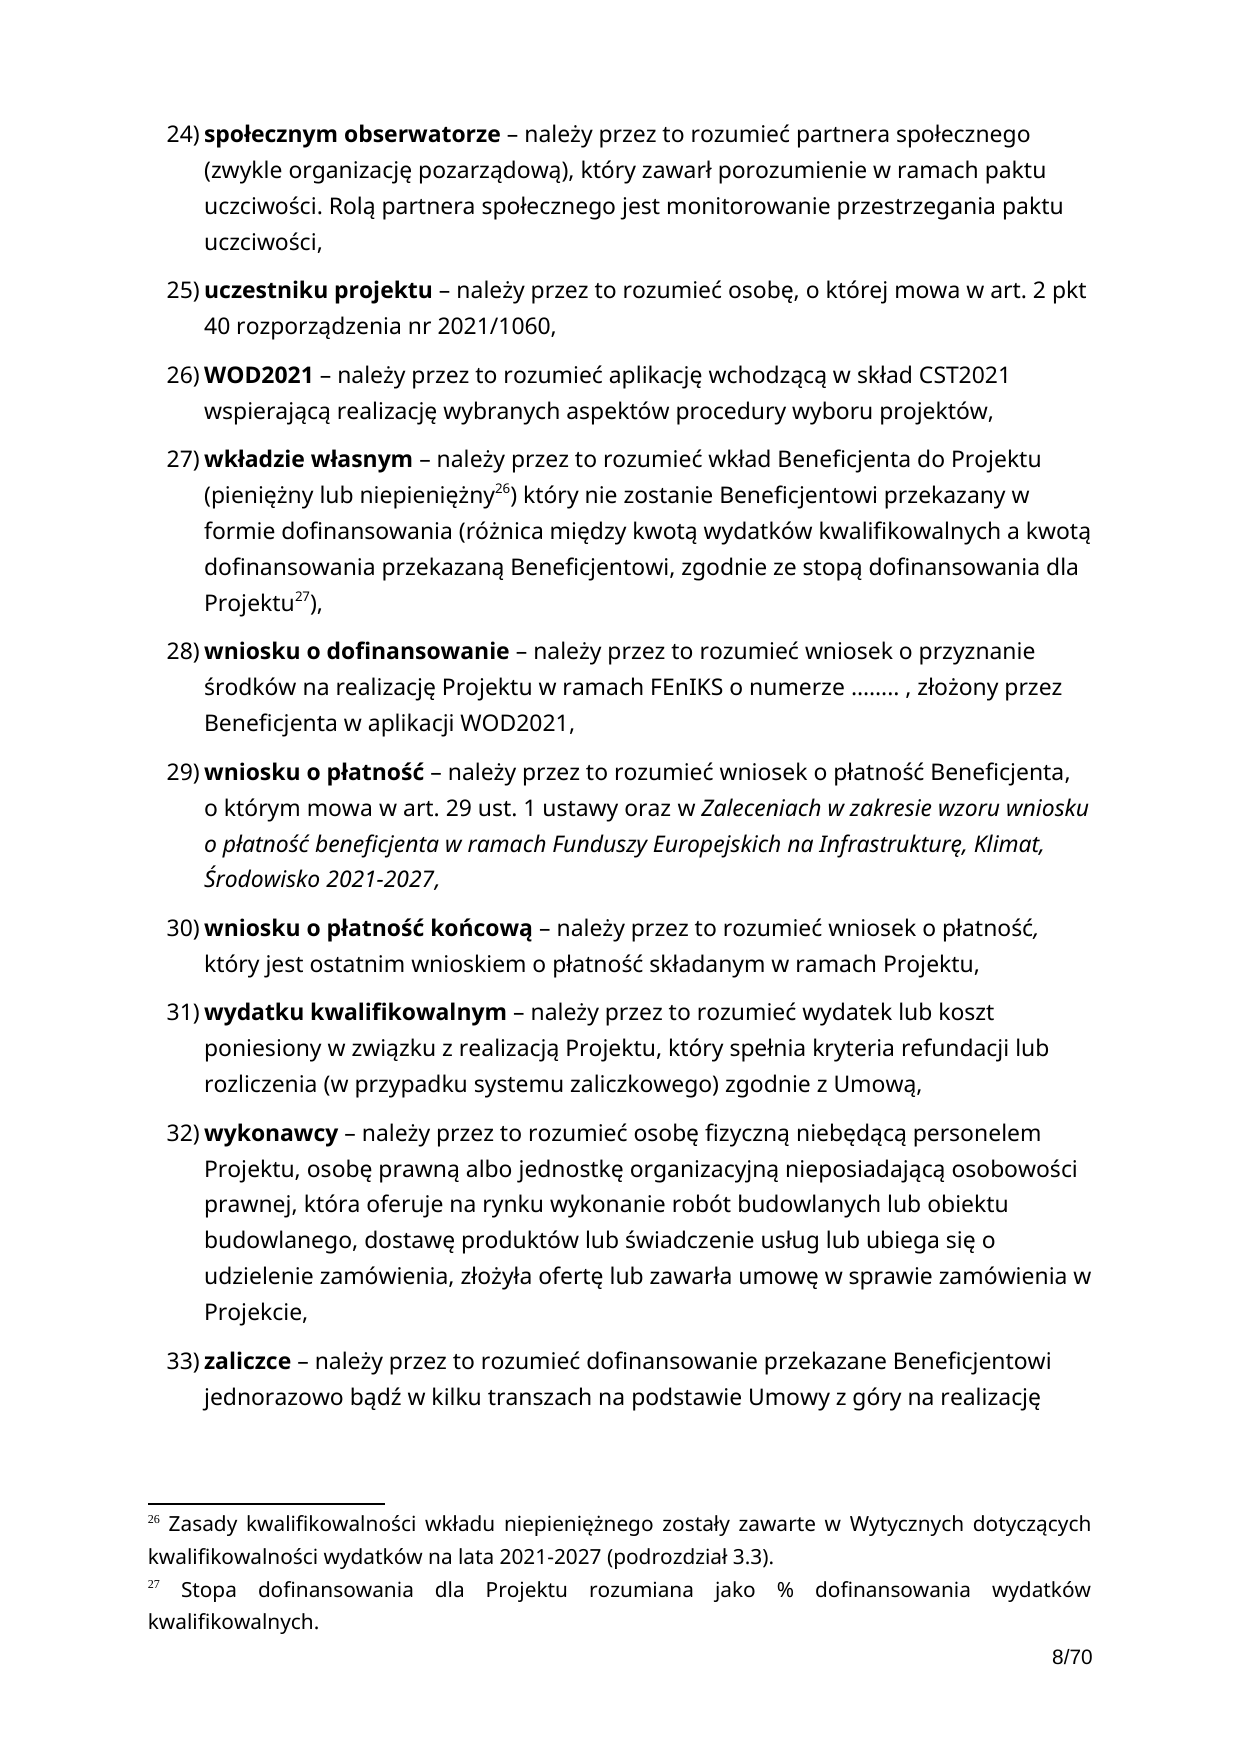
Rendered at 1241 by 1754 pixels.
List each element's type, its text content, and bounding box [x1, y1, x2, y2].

list wniosku o dofinansowanie – należy przez to rozumieć wniosek o przyznanie środków na realizację Projektu w ramach FEnIKS o numerze …….. , złożony przez Beneficjenta w aplikacji WOD2021, [166, 635, 1092, 738]
list wydatku kwalifikowalnym – należy przez to rozumieć wydatek lub koszt poniesiony w związku z realizacją Projektu, który spełnia kryteria refundacji lub rozliczenia (w przypadku systemu zaliczkowego) zgodnie z Umową, [166, 996, 1092, 1099]
list społecznym obserwatorze – należy przez to rozumieć partnera społecznego (zwykle organizację pozarządową), który zawarł porozumienie w ramach paktu uczciwości. Rolą partnera społecznego jest monitorowanie przestrzegania paktu uczciwości, [166, 118, 1092, 257]
list WOD2021 – należy przez to rozumieć aplikację wchodzącą w skład CST2021 wspierającą realizację wybranych aspektów procedury wyboru projektów, [166, 359, 1092, 426]
list wniosku o płatność końcową – należy przez to rozumieć wniosek o płatność, który jest ostatnim wnioskiem o płatność składanym w ramach Projektu, [166, 912, 1092, 979]
list uczestniku projektu – należy przez to rozumieć osobę, o której mowa w art. 2 pkt 40 rozporządzenia nr 2021/1060, [166, 274, 1092, 342]
list wkładzie własnym – należy przez to rozumieć wkład Beneficjenta do Projektu (pieniężny lub niepieniężny) który nie zostanie Beneficjentowi przekazany w formie dofinansowania (różnica między kwotą wydatków kwalifikowalnych a kwotą dofinansowania przekazaną Beneficjentowi, zgodnie ze stopą dofinansowania dla Projektu), [166, 443, 1092, 618]
list wniosku o płatność – należy przez to rozumieć wniosek o płatność Beneficjenta, o którym mowa w art. 29 ust. 1 ustawy oraz w Zaleceniach w zakresie wzoru wniosku o płatność beneficjenta w ramach Funduszy Europejskich na Infrastrukturę, Klimat, Środowisko 2021-2027, [166, 756, 1092, 895]
list wykonawcy – należy przez to rozumieć osobę fizyczną niebędącą personelem Projektu, osobę prawną albo jednostkę organizacyjną nieposiadającą osobowości prawnej, która oferuje na rynku wykonanie robót budowlanych lub obiektu budowlanego, dostawę produktów lub świadczenie usług lub ubiega się o udzielenie zamówienia, złożyła ofertę lub zawarła umowę w sprawie zamówienia w Projekcie, [166, 1117, 1092, 1327]
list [166, 1345, 1092, 1412]
